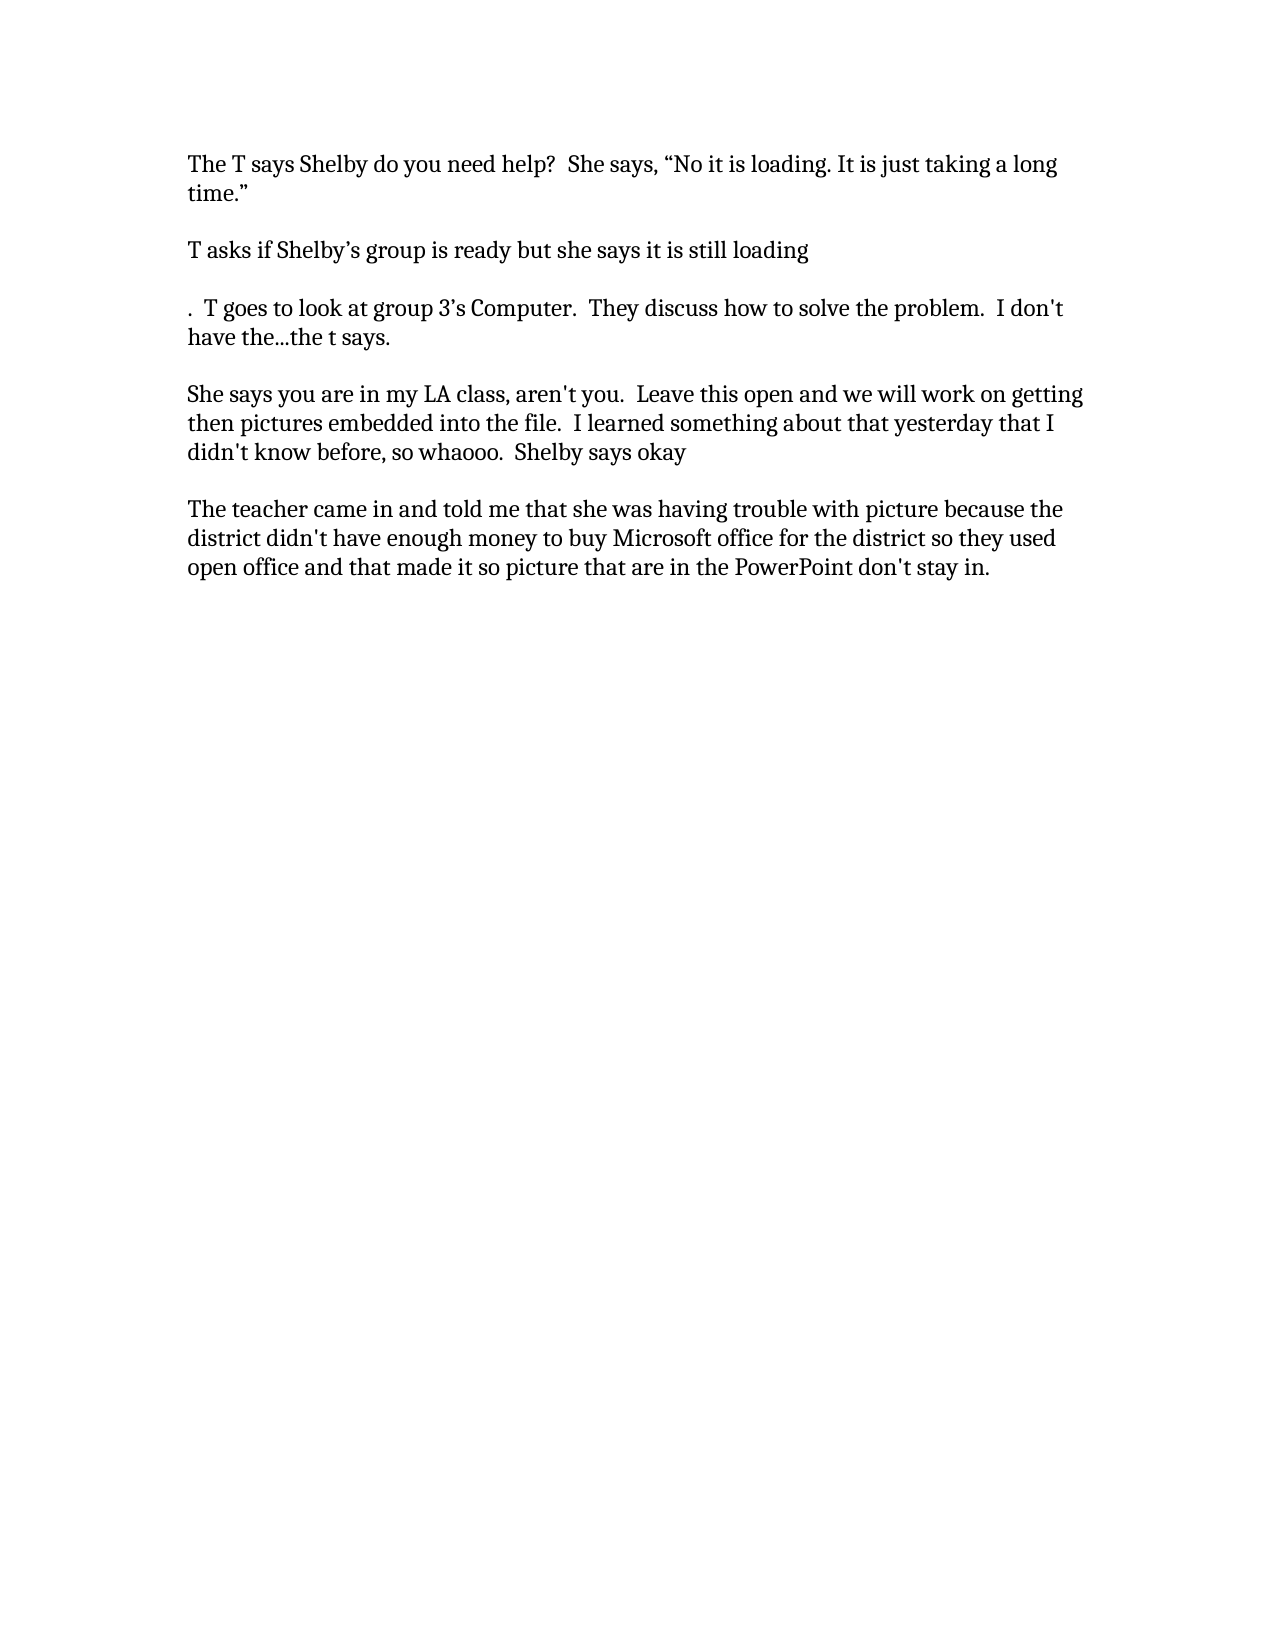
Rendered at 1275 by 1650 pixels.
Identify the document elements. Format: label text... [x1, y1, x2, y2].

text She says you are in my LA class, aren't you. Leave this open and we will work on getting then pictures embedded into the file. I learned something about that yesterday that I didn't know before, so whaooo. Shelby says okay [187, 380, 1087, 466]
text T asks if Shelby’s group is ready but she says it is still loading [187, 236, 1087, 265]
text . T goes to look at group 3’s Computer. They discuss how to solve the problem. I don't have the...the t says. [187, 294, 1087, 351]
text The teacher came in and told me that she was having trouble with picture because the district didn't have enough money to buy Microsoft office for the district so they used open office and that made it so picture that are in the PowerPoint don't stay in. [187, 495, 1087, 581]
text The T says Shelby do you need help? She says, “No it is loading. It is just taking a long time.” [187, 150, 1087, 207]
